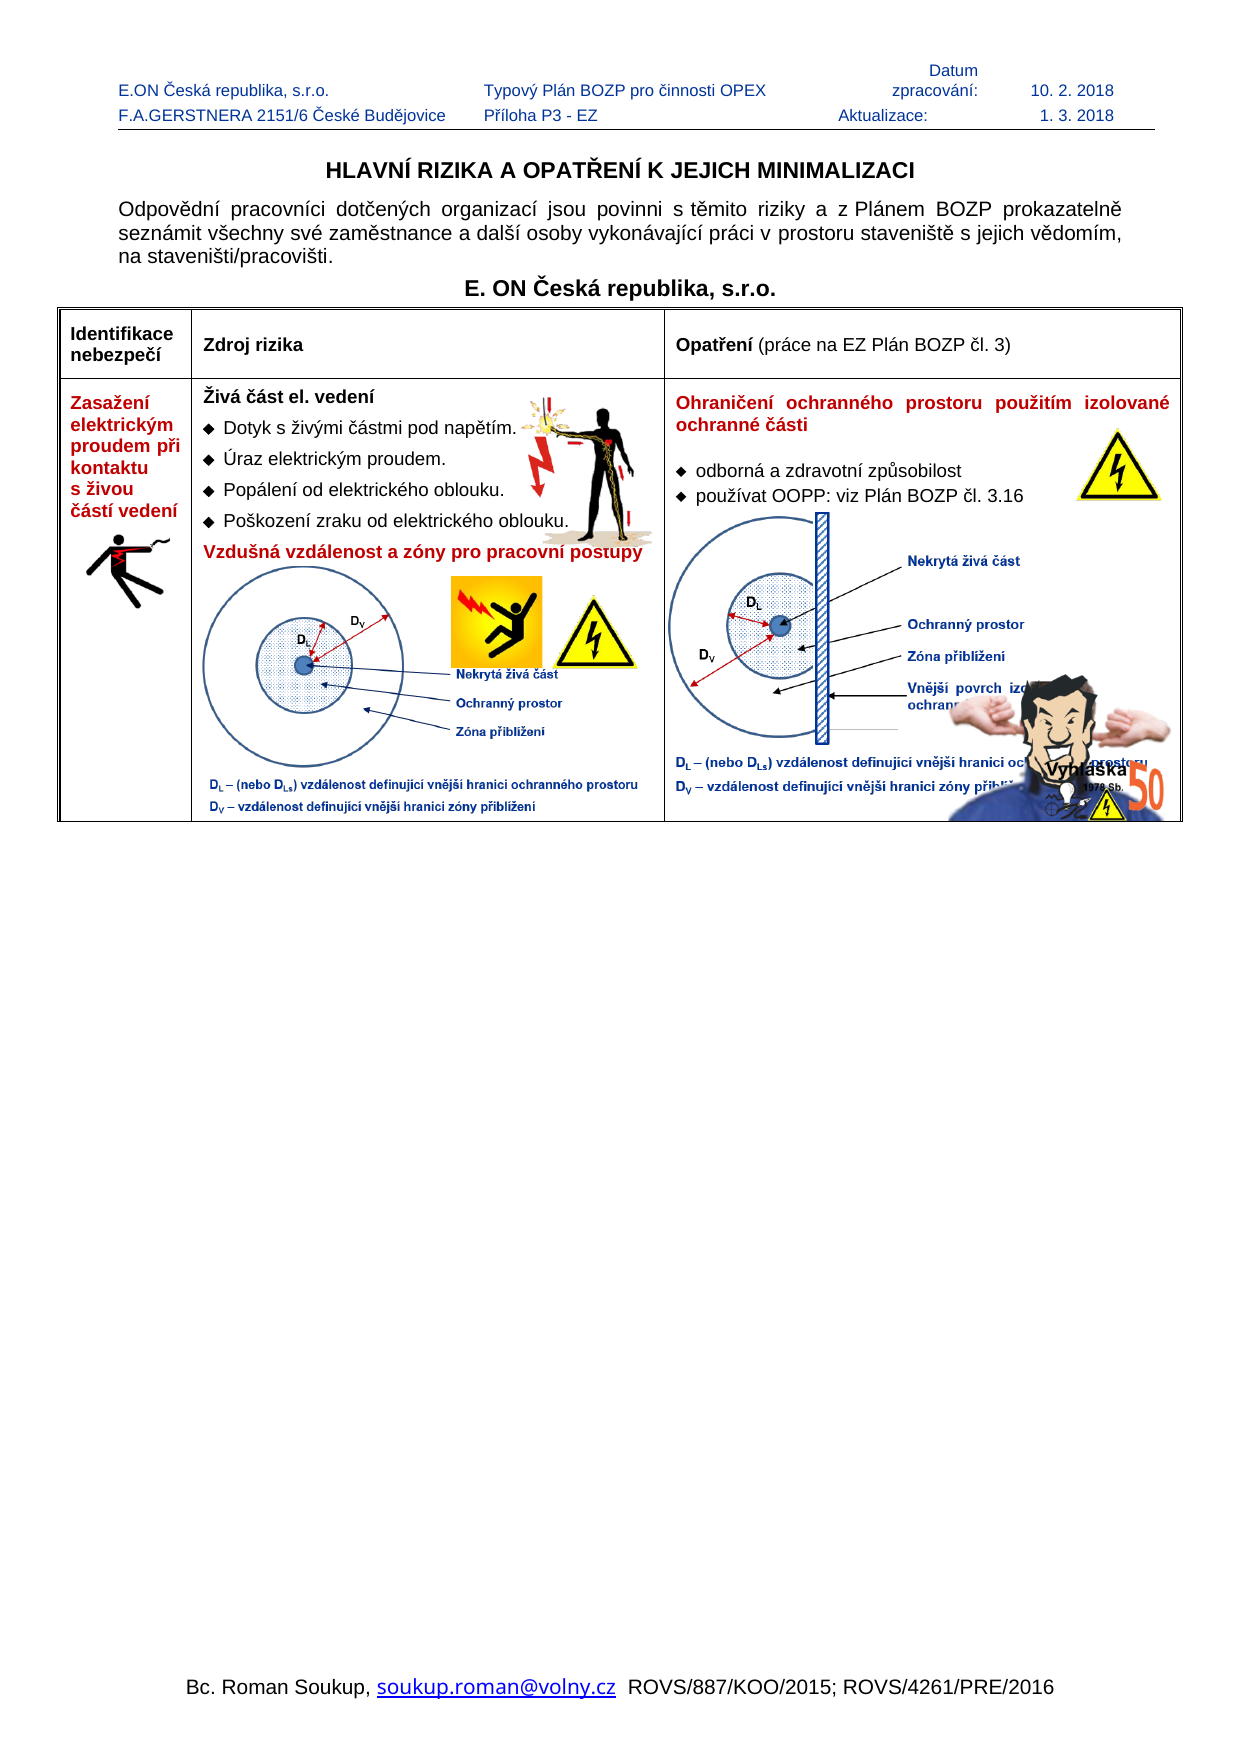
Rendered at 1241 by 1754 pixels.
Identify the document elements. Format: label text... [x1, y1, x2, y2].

table_header Zdroj rizika [192, 310, 664, 378]
text HLAVNÍ RIZIKA A OPATŘENÍ K JEJICH MINIMALIZACI [118, 157, 1122, 184]
text Odpovědní pracovníci dotčených organizací jsou povinni s těmito riziky a z Plánem BOZP prokazatelně seznámit všechny své zaměstnance a další osoby vykonávající práci v prostoru staveniště s jejich vědomím, na staveništi/pracovišti. [118, 196, 1122, 268]
table_cell Zasažení elektrickým proudem při kontaktu s živou částí vedení [61, 379, 191, 821]
picture [1075, 426, 1162, 502]
picture [201, 566, 642, 819]
picture [515, 393, 658, 552]
picture [666, 512, 1174, 821]
picture [82, 532, 171, 610]
table_cell Ohraničení ochranného prostoru použitím izolované ochranné části odborná a zdravotní způsobilost používat OOPP: viz Plán BOZP čl. 3.16 Dodržování zásad bezpečné práce na EZ: vypni zajisti odzkoušej uzemni a zkratuj odděl živé a neživé části Kontrola před záhájením práce: Je EZ odpojeno od všech možných zdrojů? Je zajištěn vypnutý stav? Ověřil jsem funkčnost zkoušečky na živé části? Ověřil jsem beznapěťový stav na odpojené části? Provedl jsem opětovnou zkoušku na živé části pod napětím? Provedl jsem zkratování a uzemnění? Je oddělen prostor mezi živou a odpojenou částí? [665, 379, 1180, 821]
text E. ON Česká republika, s.r.o. [118, 274, 1122, 301]
table_cell Živá část el. vedení Dotyk s živými částmi pod napětím. Úraz elektrickým proudem. Popálení od elektrického oblouku. Poškození zraku od elektrického oblouku. Vzdušná vzdálenost a zóny pro pracovní postupy [192, 379, 664, 821]
table_header Identifikace nebezpečí [61, 310, 191, 378]
table_header Opatření (práce na EZ Plán BOZP čl. 3) [665, 310, 1180, 378]
